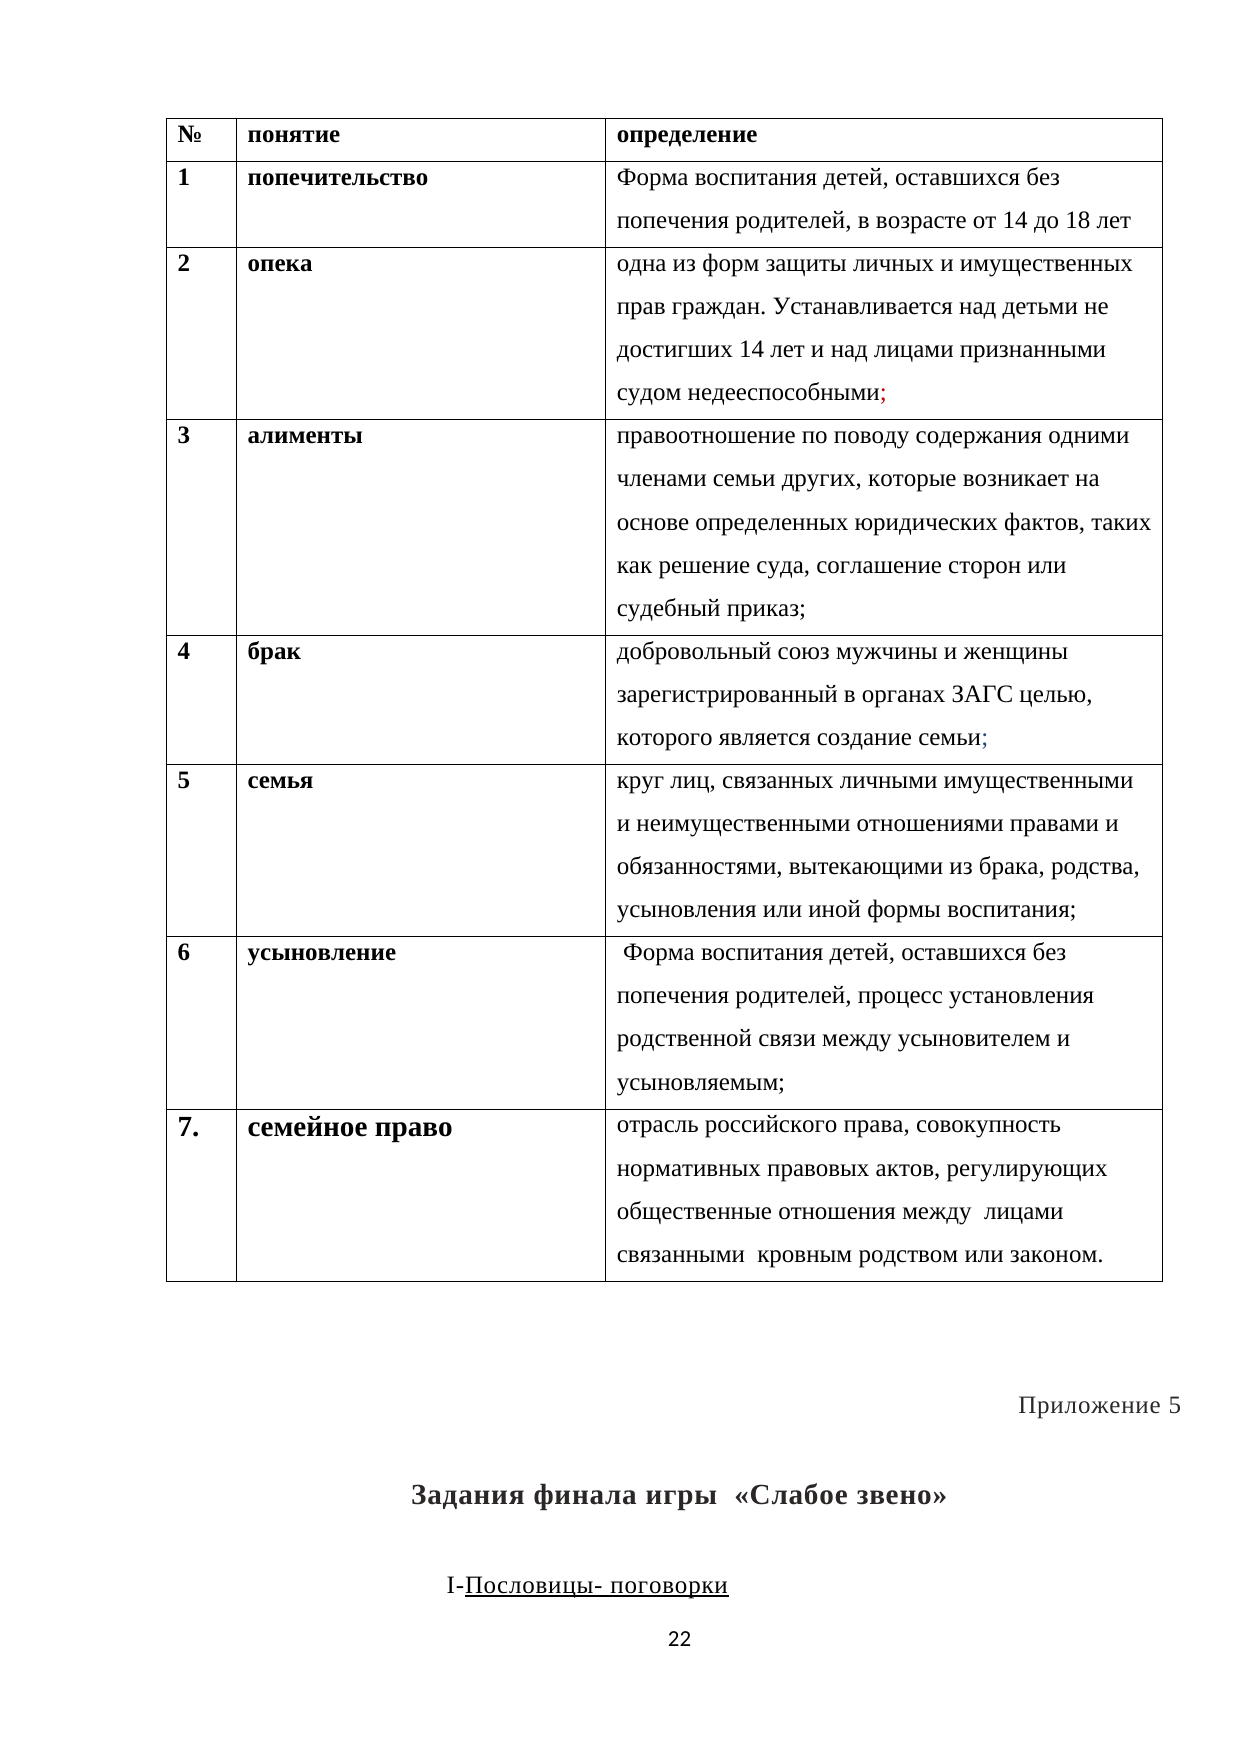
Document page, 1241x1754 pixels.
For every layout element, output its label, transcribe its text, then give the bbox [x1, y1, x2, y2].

table_cell попечительство [237, 162, 605, 247]
table_cell семейное право [237, 1110, 605, 1281]
table_cell усыновление [237, 937, 605, 1108]
table_header № [167, 119, 236, 161]
table_cell одна из форм защиты личных и имущественных прав граждан. Устанавливается над детьми не достигших 14 лет и над лицами признанными судом недееспособными; [606, 248, 1162, 419]
table_header понятие [237, 119, 605, 161]
table_cell алименты [237, 420, 605, 635]
table_cell 3 [167, 420, 236, 635]
table_cell правоотношение по поводу содержания одними членами семьи других, которые возникает на основе определенных юридических фактов, таких как решение суда, соглашение сторон или судебный приказ; [606, 420, 1162, 635]
text Задания финала игры «Слабое звено» [177, 1477, 1181, 1510]
table_cell 5 [167, 765, 236, 936]
table_cell 6 [167, 937, 236, 1108]
table_cell Форма воспитания детей, оставшихся без попечения родителей, в возрасте от 14 до 18 лет [606, 162, 1162, 247]
text I-Пословицы- поговорки [177, 1570, 1181, 1599]
table_cell круг лиц, связанных личными имущественными и неимущественными отношениями правами и обязанностями, вытекающими из брака, родства, усыновления или иной формы воспитания; [606, 765, 1162, 936]
table_cell отрасль российского права, совокупность нормативных правовых актов, регулирующих общественные отношения между лицами связанными кровным родством или законом. [606, 1110, 1162, 1281]
table_cell семья [237, 765, 605, 936]
table_cell 7. [167, 1110, 236, 1281]
table_cell 1 [167, 162, 236, 247]
table_header определение [606, 119, 1162, 161]
table_cell Форма воспитания детей, оставшихся без попечения родителей, процесс установления родственной связи между усыновителем и усыновляемым; [606, 937, 1162, 1108]
table_cell опека [237, 248, 605, 419]
table_cell брак [237, 636, 605, 764]
text Приложение 5 [177, 1391, 1181, 1419]
table_cell добровольный союз мужчины и женщины зарегистрированный в органах ЗАГС целью, которого является создание семьи; [606, 636, 1162, 764]
table_cell 2 [167, 248, 236, 419]
table_cell 4 [167, 636, 236, 764]
